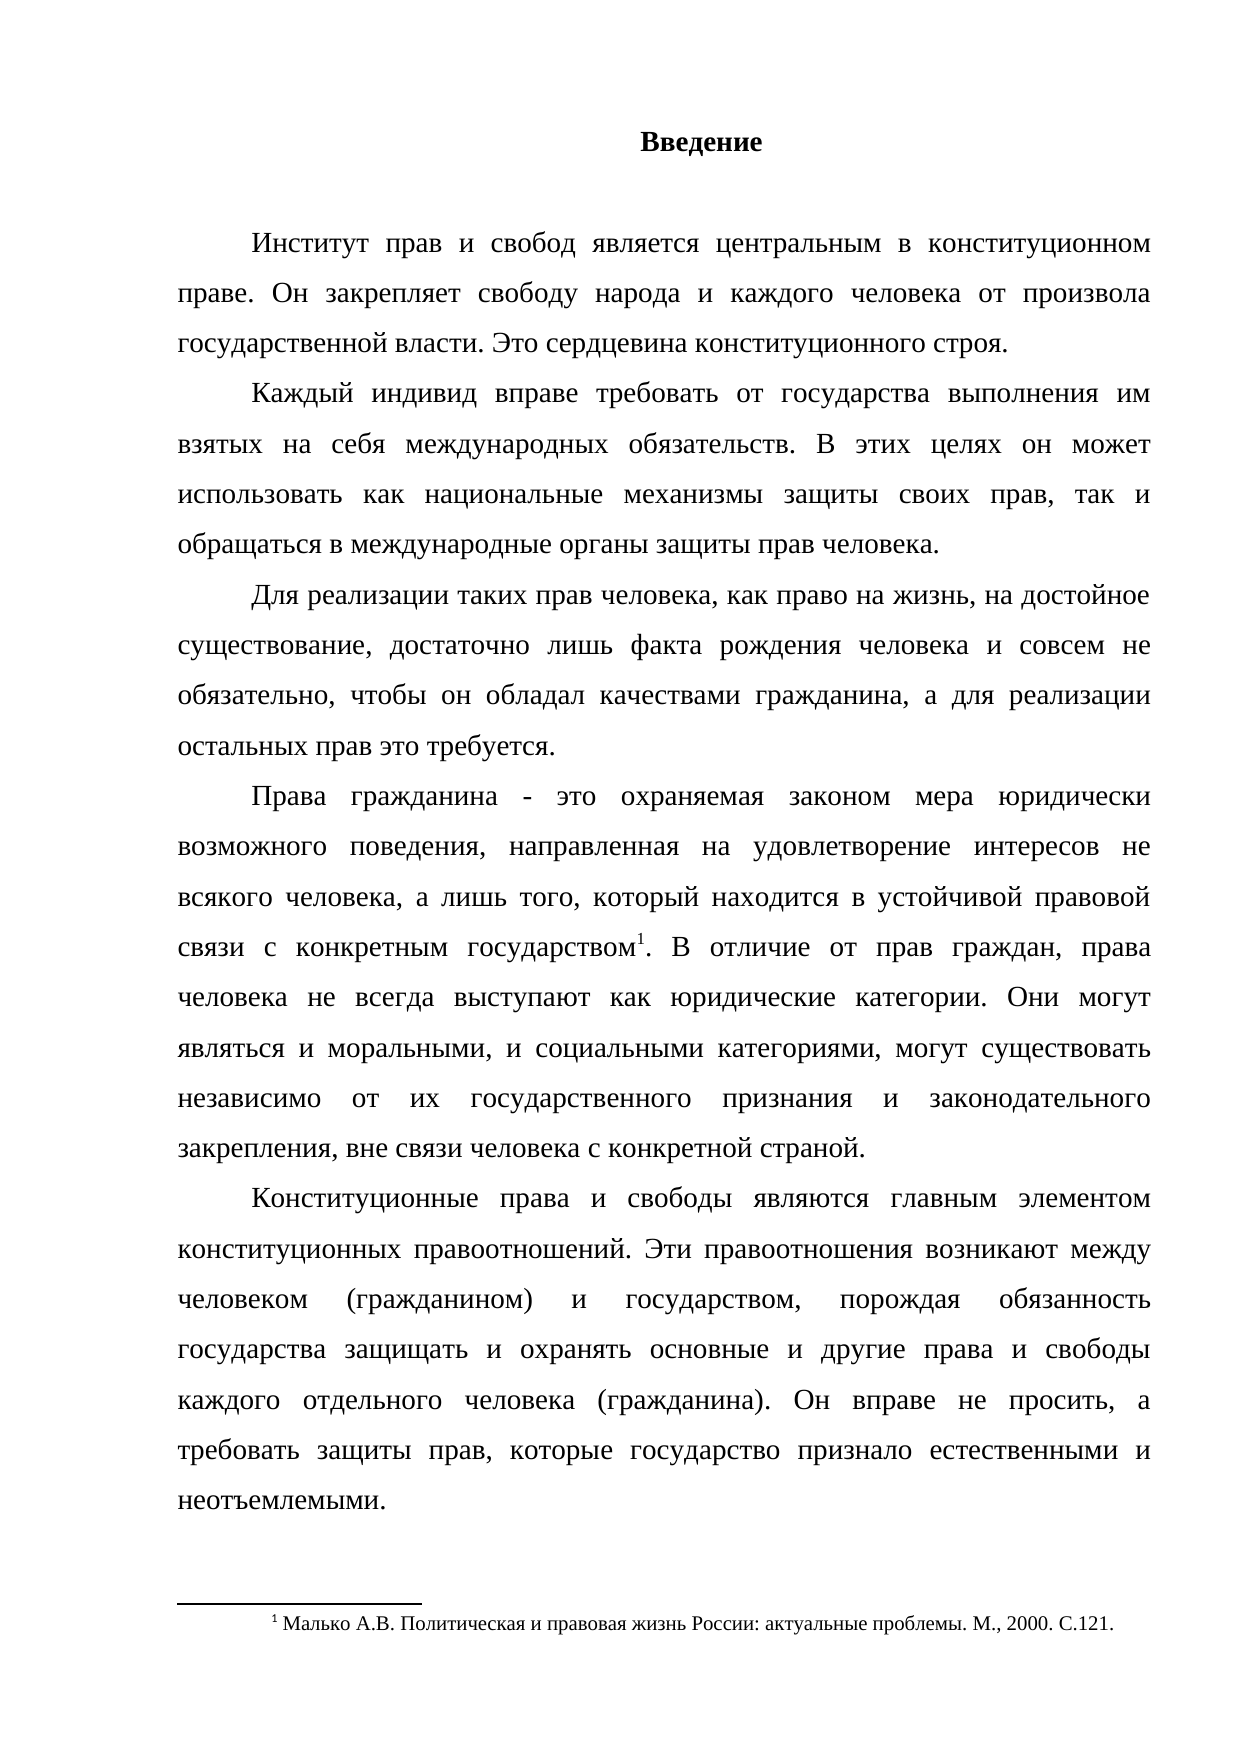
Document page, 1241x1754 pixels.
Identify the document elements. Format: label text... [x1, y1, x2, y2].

text Права гражданина - это охраняемая законом мера юридически возможного поведения, направленная на удовлетворение интересов не всякого человека, а лишь того, который находится в устойчивой правовой связи с конкретным государством. В отличие от прав граждан, права человека не всегда выступают как юридические категории. Они могут являться и моральными, и социальными категориями, могут существовать независимо от их государственного признания и законодательного закрепления, вне связи человека с конкретной страной. [177, 778, 1152, 1164]
text Для реализации таких прав человека, как право на жизнь, на достойное существование, достаточно лишь факта рождения человека и совсем не обязательно, чтобы он обладал качествами гражданина, а для реализации остальных прав это требуется. [177, 577, 1152, 761]
text Введение [177, 124, 1152, 158]
text Институт прав и свобод является центральным в конституционном праве. Он закрепляет свободу народа и каждого человека от произвола государственной власти. Это сердцевина конституционного строя. [177, 225, 1152, 359]
text Конституционные права и свободы являются главным элементом конституционных правоотношений. Эти правоотношения возникают между человеком (гражданином) и государством, порождая обязанность государства защищать и охранять основные и другие права и свободы каждого отдельного человека (гражданина). Он вправе не просить, а требовать защиты прав, которые государство признало естественными и неотъемлемыми. [177, 1181, 1152, 1516]
text Каждый индивид вправе требовать от государства выполнения им взятых на себя международных обязательств. В этих целях он может использовать как национальные механизмы защиты своих прав, так и обращаться в международные органы защиты прав человека. [177, 376, 1152, 560]
